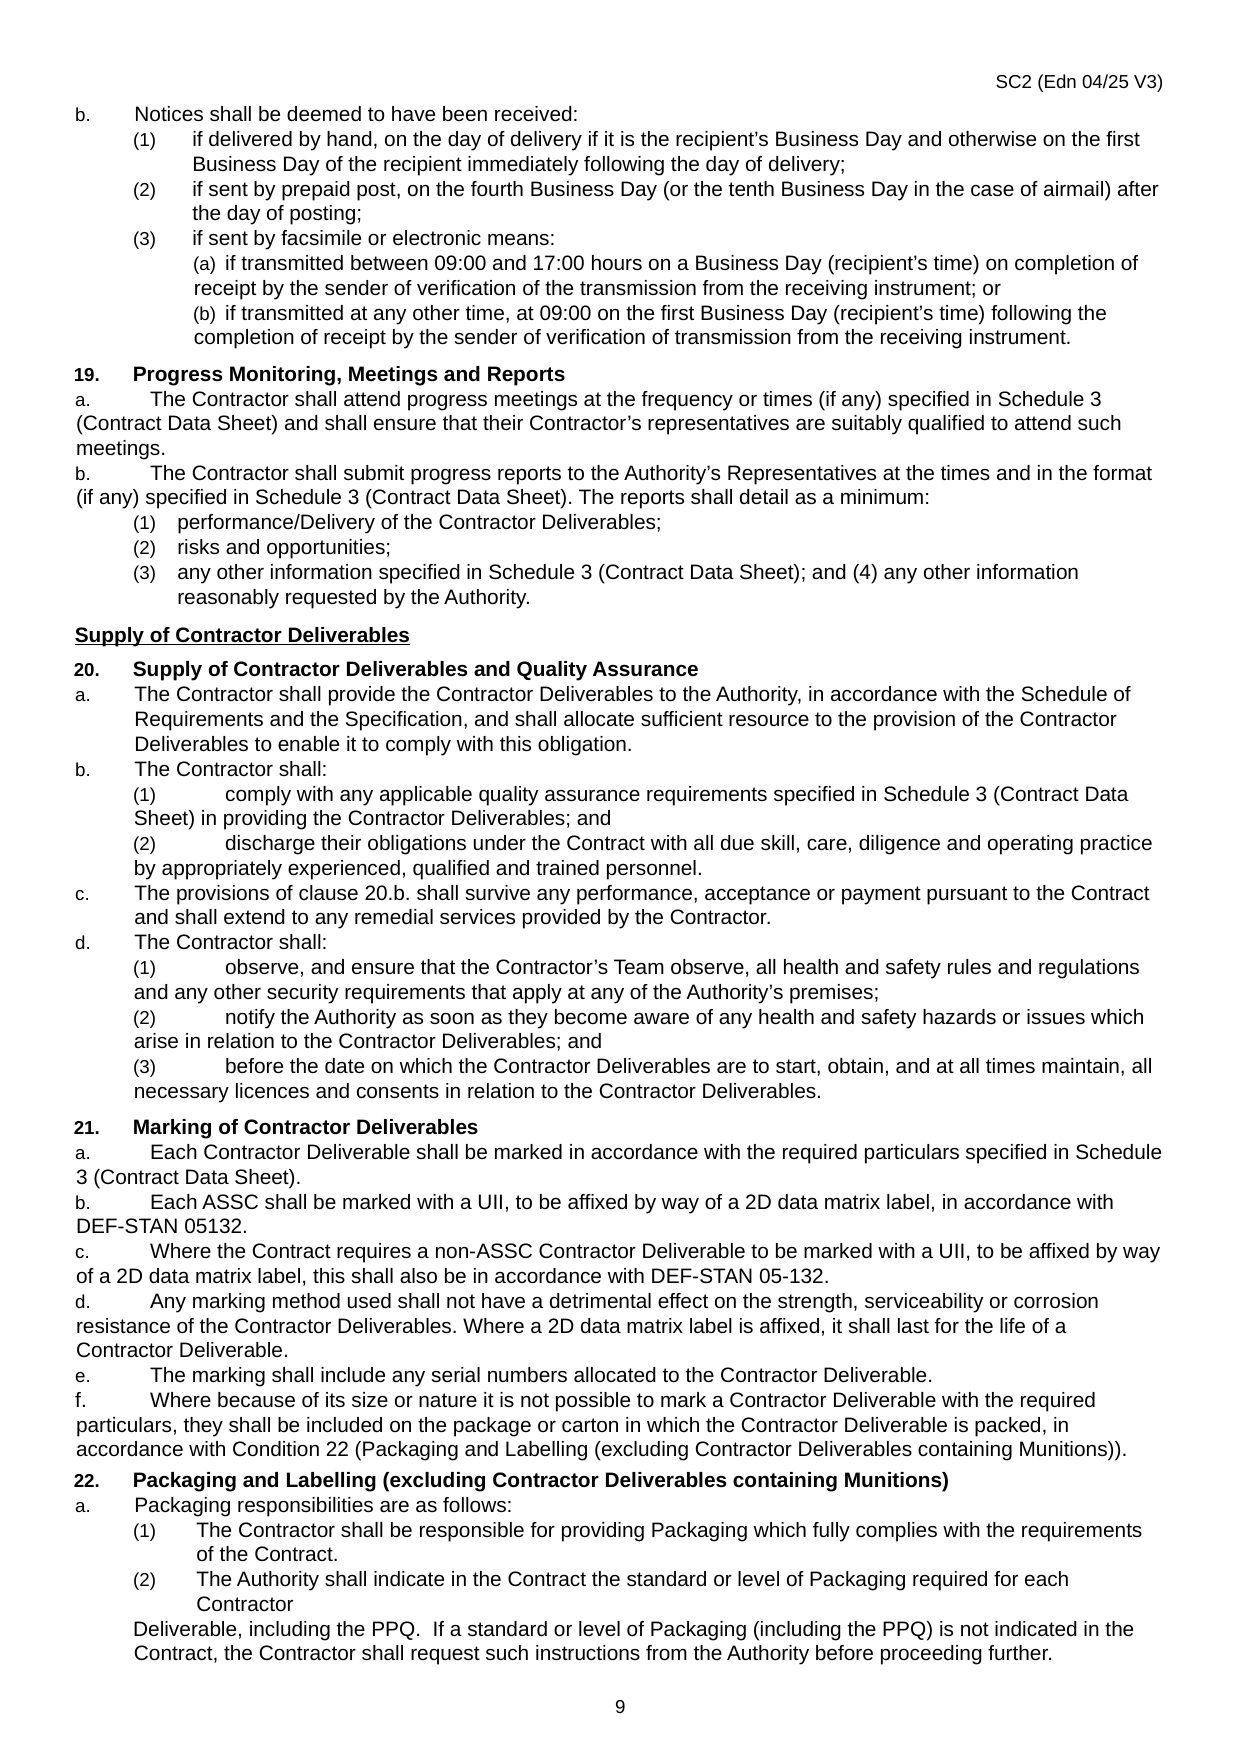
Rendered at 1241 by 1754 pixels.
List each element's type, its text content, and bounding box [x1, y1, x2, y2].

list risks and opportunities; [133, 535, 1164, 559]
list if sent by prepaid post, on the fourth Business Day (or the tenth Business Day in the case of airmail) after the day of posting; [133, 176, 1164, 225]
list before the date on which the Contractor Deliverables are to start, obtain, and at all times maintain, all necessary licences and consents in relation to the Contractor Deliverables. [133, 1054, 1164, 1103]
list The Contractor shall provide the Contractor Deliverables to the Authority, in accordance with the Schedule of Requirements and the Specification, and shall allocate sufficient resource to the provision of the Contractor Deliverables to enable it to comply with this obligation. [75, 682, 1164, 755]
list The Contractor shall: [75, 930, 1164, 954]
subtitle Packaging and Labelling (excluding Contractor Deliverables containing Munitions) [73, 1467, 1158, 1491]
list if transmitted between 09:00 and 17:00 hours on a Business Day (recipient’s time) on completion of receipt by the sender of verification of the transmission from the receiving instrument; or [193, 251, 1164, 299]
text f. Where because of its size or nature it is not possible to mark a Contractor Deliverable with the required particulars, they shall be included on the package or carton in which the Contractor Deliverable is packed, in accordance with Condition 22 (Packaging and Labelling (excluding Contractor Deliverables containing Munitions)). [75, 1388, 1164, 1461]
list The provisions of clause 20.b. shall survive any performance, acceptance or payment pursuant to the Contract and shall extend to any remedial services provided by the Contractor. [75, 881, 1164, 929]
list performance/Delivery of the Contractor Deliverables; [133, 510, 1164, 534]
list comply with any applicable quality assurance requirements specified in Schedule 3 (Contract Data Sheet) in providing the Contractor Deliverables; and [133, 781, 1164, 830]
list Packaging responsibilities are as follows: [75, 1492, 1164, 1516]
list The Contractor shall attend progress meetings at the frequency or times (if any) specified in Schedule 3 (Contract Data Sheet) and shall ensure that their Contractor’s representatives are suitably qualified to attend such meetings. [75, 386, 1164, 459]
text Deliverable, including the PPQ. If a standard or level of Packaging (including the PPQ) is not indicated in the Contract, the Contractor shall request such instructions from the Authority before proceeding further. [133, 1617, 1164, 1665]
list The Contractor shall be responsible for providing Packaging which fully complies with the requirements of the Contract. [133, 1517, 1164, 1566]
list if delivered by hand, on the day of delivery if it is the recipient’s Business Day and otherwise on the first Business Day of the recipient immediately following the day of delivery; [133, 127, 1164, 175]
list The Contractor shall: [75, 756, 1164, 780]
list Where the Contract requires a non-ASSC Contractor Deliverable to be marked with a UII, to be affixed by way of a 2D data matrix label, this shall also be in accordance with DEF-STAN 05-132. [75, 1239, 1164, 1288]
list any other information specified in Schedule 3 (Contract Data Sheet); and (4) any other information reasonably requested by the Authority. [133, 560, 1164, 609]
subtitle Supply of Contractor Deliverables [74, 623, 1158, 647]
list The Authority shall indicate in the Contract the standard or level of Packaging required for each Contractor [133, 1567, 1164, 1616]
list if sent by facsimile or electronic means: [133, 226, 1164, 250]
list if transmitted at any other time, at 09:00 on the first Business Day (recipient’s time) following the completion of receipt by the sender of verification of transmission from the receiving instrument. [193, 301, 1164, 349]
list Each ASSC shall be marked with a UII, to be affixed by way of a 2D data matrix label, in accordance with DEF-STAN 05132. [75, 1190, 1164, 1238]
list observe, and ensure that the Contractor’s Team observe, all health and safety rules and regulations and any other security requirements that apply at any of the Authority’s premises; [133, 955, 1164, 1004]
subtitle Marking of Contractor Deliverables [73, 1115, 1158, 1139]
list Notices shall be deemed to have been received: [75, 102, 1164, 126]
list The Contractor shall submit progress reports to the Authority’s Representatives at the times and in the format (if any) specified in Schedule 3 (Contract Data Sheet). The reports shall detail as a minimum: [75, 461, 1164, 509]
list Any marking method used shall not have a detrimental effect on the strength, serviceability or corrosion resistance of the Contractor Deliverables. Where a 2D data matrix label is affixed, it shall last for the life of a Contractor Deliverable. [75, 1289, 1164, 1362]
list discharge their obligations under the Contract with all due skill, care, diligence and operating practice by appropriately experienced, qualified and trained personnel. [133, 831, 1164, 879]
subtitle Progress Monitoring, Meetings and Reports [73, 361, 1158, 385]
list The marking shall include any serial numbers allocated to the Contractor Deliverable. [75, 1363, 1164, 1387]
list Each Contractor Deliverable shall be marked in accordance with the required particulars specified in Schedule 3 (Contract Data Sheet). [75, 1140, 1164, 1189]
subtitle Supply of Contractor Deliverables and Quality Assurance [73, 657, 1158, 681]
list notify the Authority as soon as they become aware of any health and safety hazards or issues which arise in relation to the Contractor Deliverables; and [133, 1005, 1164, 1053]
